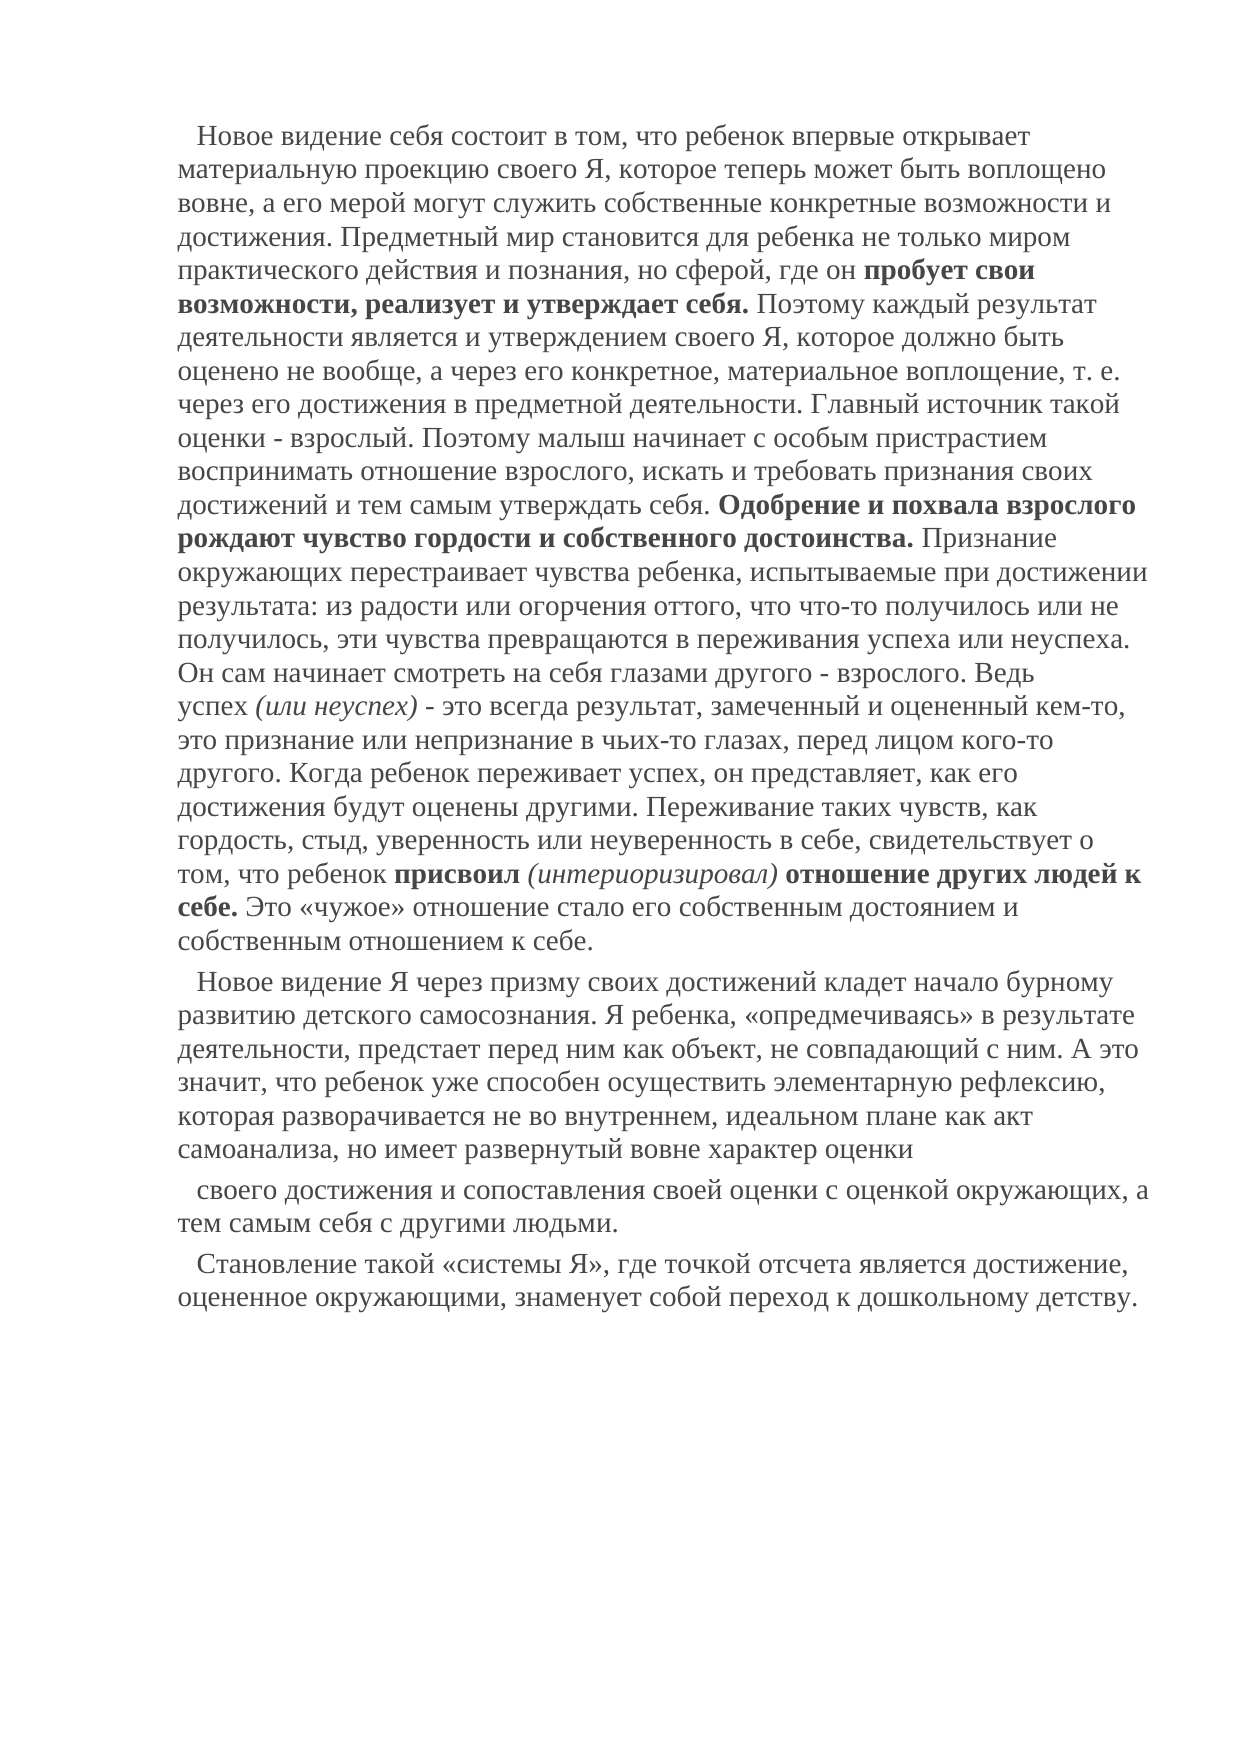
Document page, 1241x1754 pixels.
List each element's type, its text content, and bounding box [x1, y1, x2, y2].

text Новое видение себя состоит в том, что ребенок впервые открывает материальную проекцию своего Я, которое теперь может быть воплощено вовне, а его мерой могут служить собственные конкретные возможности и достижения. Предметный мир становится для ребенка не только миром практического действия и познания, но сферой, где он пробует свои возможности, реализует и утверждает себя. Поэтому каждый результат деятельности является и утверждением своего Я, которое должно быть оценено не вообще, а через его конкретное, материальное воплощение, т. е. через его достижения в предметной деятельности. Главный источник такой оценки - взрослый. Поэтому малыш начинает с особым пристрастием воспринимать отношение взрослого, искать и требовать признания своих достижений и тем самым утверждать себя. Одобрение и похвала взрослого рождают чувство гордости и собственного достоинства. Признание окружающих перестраивает чувства ребенка, испытываемые при достижении результата: из радости или огорчения оттого, что что-то получилось или не получилось, эти чувства превращаются в переживания успеха или неуспеха. Он сам начинает смотреть на себя глазами другого - взрослого. Ведь успех (или неуспех) - это всегда результат, замеченный и оцененный кем-то, это признание или непризнание в чьих-то глазах, перед лицом кого-то другого. Когда ребенок переживает успех, он представляет, как его достижения будут оценены другими. Переживание таких чувств, как гордость, стыд, уверенность или неуверенность в себе, свидетельствует о том, что ребенок присвоил (интериоризировал) отношение других людей к себе. Это «чужое» отношение стало его собственным достоянием и собственным отношением к себе. [177, 118, 1152, 957]
text своего достижения и сопоставления своей оценки с оценкой окружающих, а тем самым себя с другими людьми. [177, 1172, 1152, 1239]
text Становление такой «системы Я», где точкой отсчета является достижение, оцененное окружающими, знаменует собой переход к дошкольному детству. [177, 1246, 1152, 1313]
text Новое видение Я через призму своих достижений кладет начало бурному развитию детского самосознания. Я ребенка, «опредмечиваясь» в результате деятельности, предстает перед ним как объект, не совпадающий с ним. А это значит, что ребенок уже способен осуществить элементарную рефлексию, которая разворачивается не во внутреннем, идеальном плане как акт самоанализа, но имеет развернутый вовне характер оценки [177, 964, 1152, 1165]
